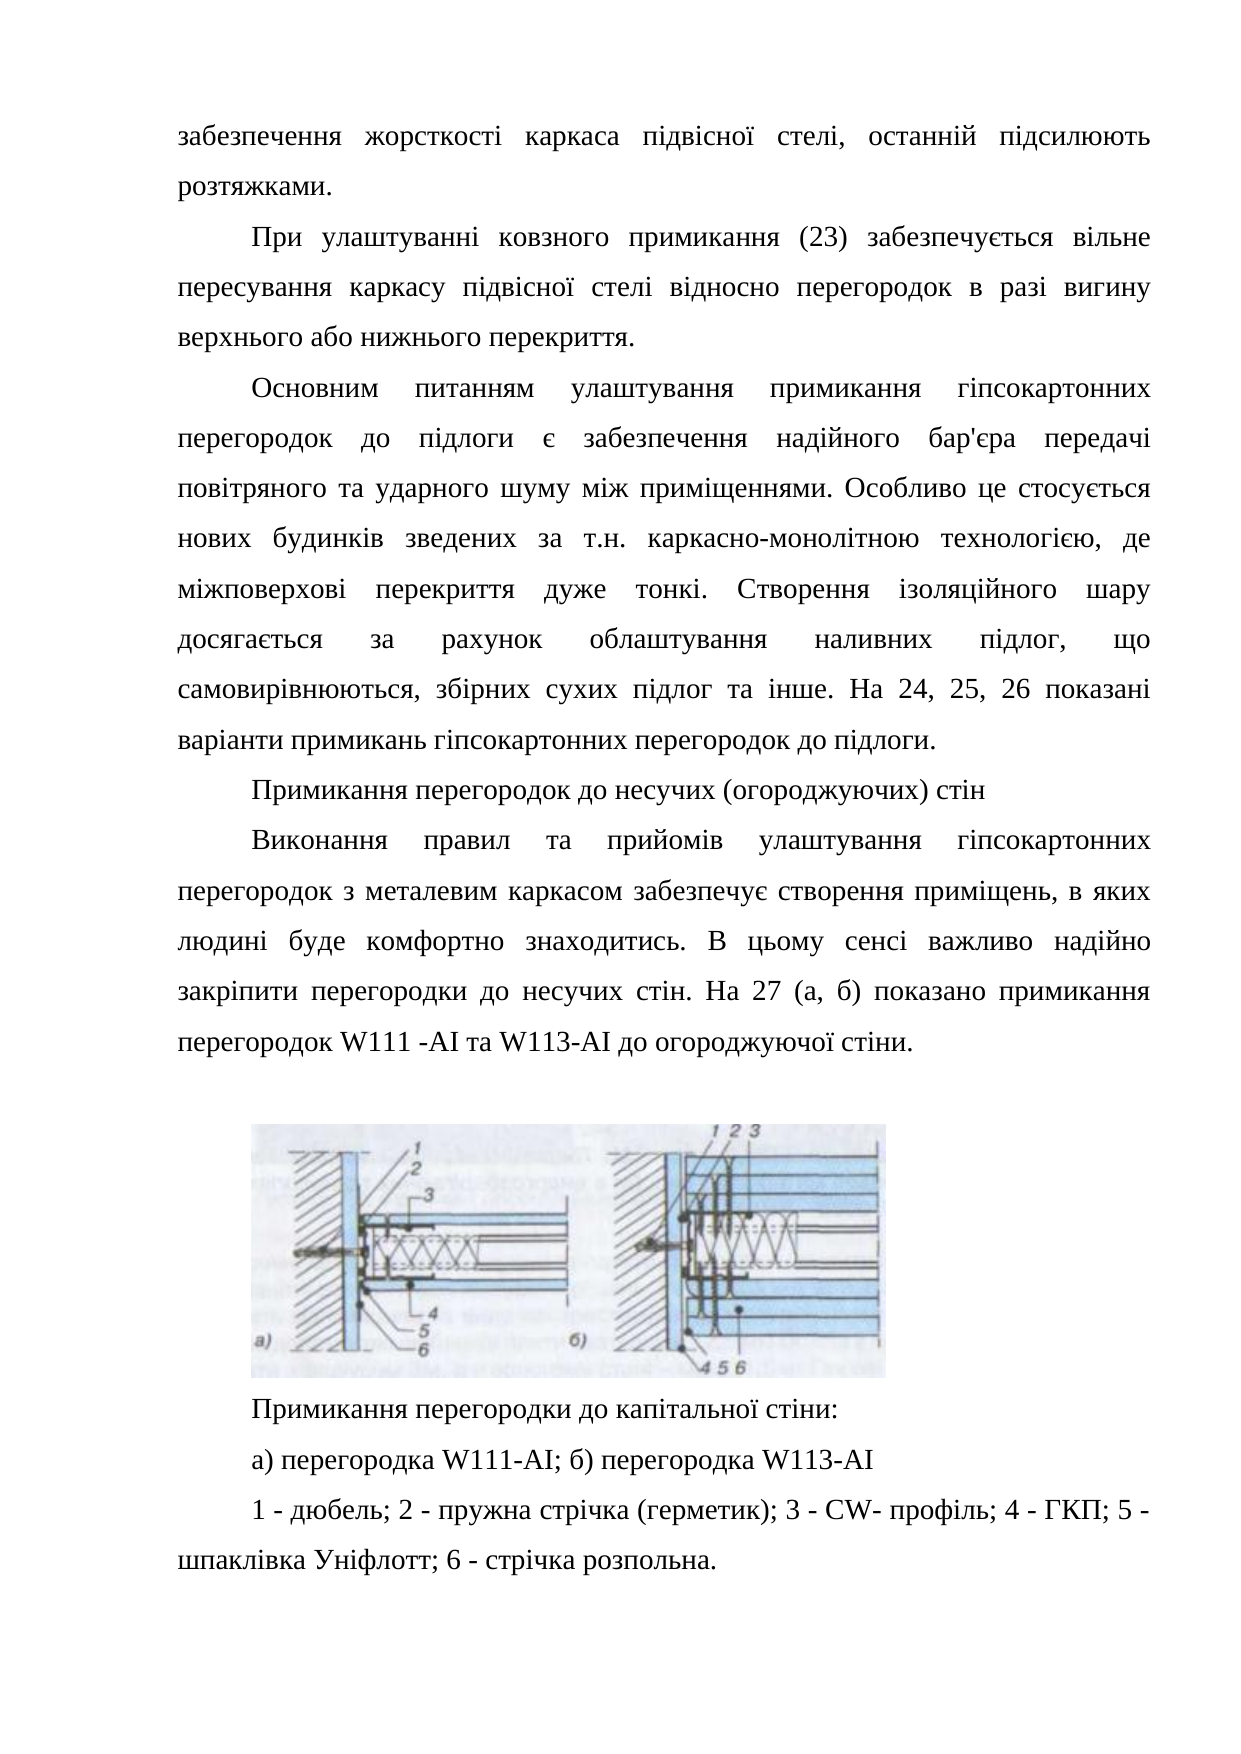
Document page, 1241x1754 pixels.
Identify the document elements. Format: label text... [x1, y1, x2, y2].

text При улаштуванні ковзного примикання (23) забезпечується вільне пересування каркасу підвісної стелі відносно перегородок в разі вигину верхнього або нижнього перекриття. [177, 219, 1152, 353]
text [177, 118, 1152, 202]
text Основним питанням улаштування примикання гіпсокартонних перегородок до підлоги є забезпечення надійного бар'єра передачі повітряного та ударного шуму між приміщеннями. Особливо це стосується нових будинків зведених за т.н. каркасно-монолітною технологією, де міжповерхові перекриття дуже тонкі. Створення ізоляційного шару досягається за рахунок облаштування наливних підлог, що самовирівнюються, збірних сухих підлог та інше. На 24, 25, 26 показані варіанти примикань гіпсокартонних перегородок до підлоги. [177, 370, 1152, 755]
text 1 - дюбель; 2 - пружна стрічка (герметик); 3 - CW- профіль; 4 - ГКП; 5 - шпаклівка Уніфлотт; 6 - стрічка розпольна. [177, 1492, 1152, 1576]
text Примикання перегородки до капітальної стіни: [177, 1392, 1152, 1425]
text Виконання правил та прийомів улаштування гіпсокартонних перегородок з металевим каркасом забезпечує створення приміщень, в яких людині буде комфортно знаходитись. В цьому сенсі важливо надійно закріпити перегородки до несучих стін. На 27 (а, б) показано примикання перегородок W111 -АІ та W113-АІ до огороджуючої стіни. [177, 822, 1152, 1057]
picture [251, 1124, 886, 1378]
text а) перегородка W111-АІ; б) перегородка W113-АІ [177, 1442, 1152, 1475]
text Примикання перегородок до несучих (огороджуючих) стін [177, 772, 1152, 806]
